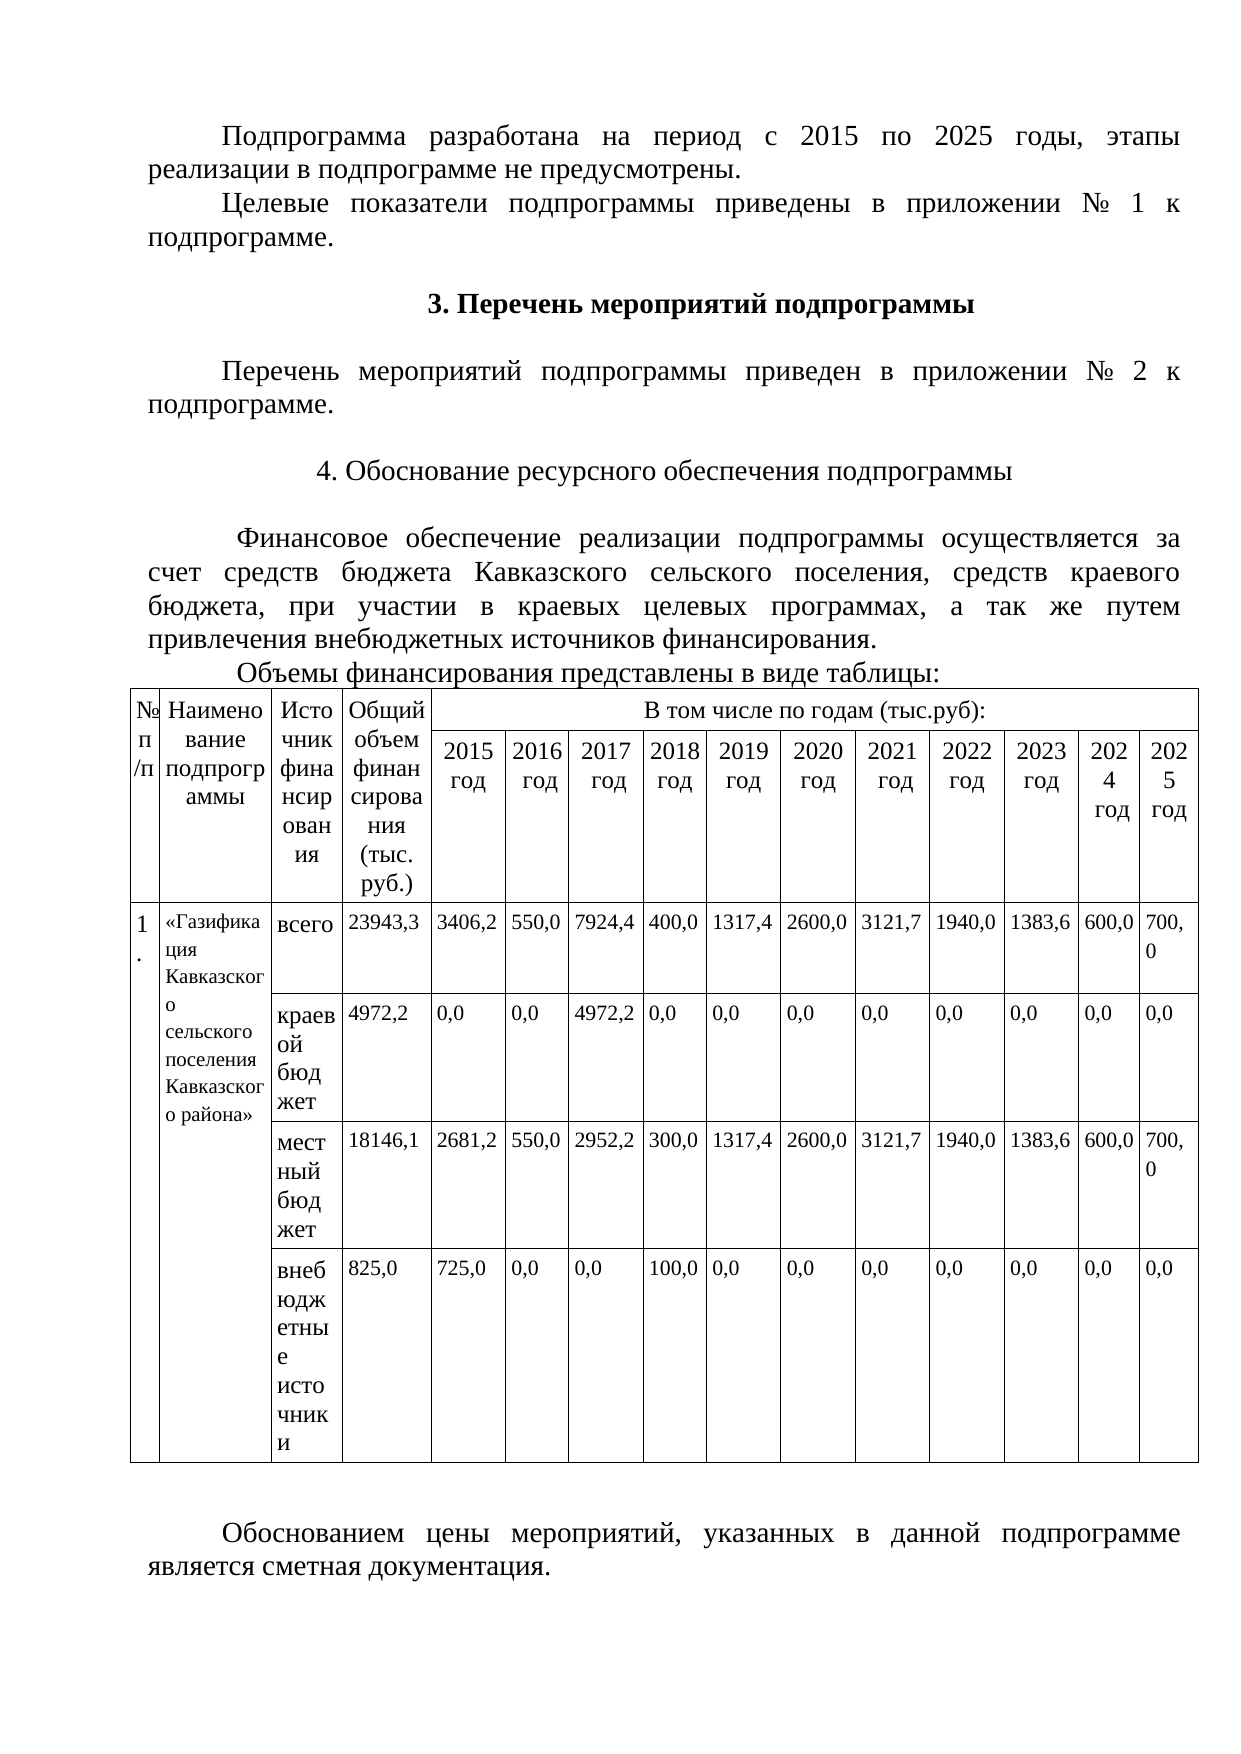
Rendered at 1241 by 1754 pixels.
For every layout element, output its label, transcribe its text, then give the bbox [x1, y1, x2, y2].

table_cell 0,0 [707, 994, 780, 1121]
text Объемы финансирования представлены в виде таблицы: [148, 655, 1181, 688]
table_cell 700,0 [1140, 1122, 1198, 1248]
table_cell 725,0 [432, 1249, 505, 1462]
table_cell краевой бюджет [272, 994, 342, 1121]
table_cell 2015 год [432, 731, 505, 902]
text Финансовое обеспечение реализации подпрограммы осуществляется за счет средств бюджета Кавказского сельского поселения, средств краевого бюджета, при участии в краевых целевых программах, а так же путем привлечения внебюджетных источников финансирования. [148, 521, 1181, 655]
table_cell 0,0 [707, 1249, 780, 1462]
table_cell 2021 год [856, 731, 929, 902]
table_cell 2019 год [707, 731, 780, 902]
table_cell 1383,6 [1005, 1122, 1078, 1248]
table_cell 0,0 [1140, 994, 1198, 1121]
table_cell 4972,2 [343, 994, 431, 1121]
table_cell 0,0 [506, 1249, 568, 1462]
table_cell 1940,0 [930, 1122, 1004, 1248]
table_cell 0,0 [781, 1249, 855, 1462]
table_cell 23943,3 [343, 903, 431, 993]
table_cell 2022 год [930, 731, 1004, 902]
table_cell 2600,0 [781, 903, 855, 993]
table_cell 825,0 [343, 1249, 431, 1462]
table_cell 0,0 [432, 994, 505, 1121]
table_cell 1. [131, 903, 159, 1462]
table_cell 1940,0 [930, 903, 1004, 993]
table_cell 300,0 [644, 1122, 706, 1248]
table_cell 2600,0 [781, 1122, 855, 1248]
table_cell 2017 год [569, 731, 643, 902]
table_cell 0,0 [569, 1249, 643, 1462]
table_cell 0,0 [930, 994, 1004, 1121]
table_cell 550,0 [506, 1122, 568, 1248]
table_cell 2020 год [781, 731, 855, 902]
text Целевые показатели подпрограммы приведены в приложении № 1 к подпрограмме. [148, 185, 1181, 252]
table_cell 0,0 [1079, 994, 1139, 1121]
table_cell 2681,2 [432, 1122, 505, 1248]
table_cell 3121,7 [856, 903, 929, 993]
table_header Источник финансирования [272, 689, 342, 902]
table_cell 100,0 [644, 1249, 706, 1462]
table_cell 3406,2 [432, 903, 505, 993]
table_cell 2023 год [1005, 731, 1078, 902]
table_cell 2018 год [644, 731, 706, 902]
table_cell 0,0 [1005, 1249, 1078, 1462]
table_cell 0,0 [856, 994, 929, 1121]
table_cell 0,0 [930, 1249, 1004, 1462]
table_cell 0,0 [781, 994, 855, 1121]
table_cell 600,0 [1079, 903, 1139, 993]
table_cell внебюджетные источники [272, 1249, 342, 1462]
text 3. Перечень мероприятий подпрограммы [148, 286, 1181, 319]
table_cell 0,0 [644, 994, 706, 1121]
table_cell 2024 год [1079, 731, 1139, 902]
table_cell 0,0 [1079, 1249, 1139, 1462]
table_cell 2016 год [506, 731, 568, 902]
table_cell всего [272, 903, 342, 993]
table_cell 700,0 [1140, 903, 1198, 993]
table_cell 1317,4 [707, 1122, 780, 1248]
text Обоснованием цены мероприятий, указанных в данной подпрограмме является сметная документация. [148, 1515, 1181, 1582]
subtitle 4. Обоснование ресурсного обеспечения подпрограммы [148, 453, 1181, 487]
table_cell 1317,4 [707, 903, 780, 993]
text Подпрограмма разработана на период с 2015 по 2025 годы, этапы реализации в подпрограмме не предусмотрены. [148, 118, 1181, 185]
table_header В том числе по годам (тыс.руб): [432, 689, 1198, 729]
text Перечень мероприятий подпрограммы приведен в приложении № 2 к подпрограмме. [148, 353, 1181, 420]
table_cell 3121,7 [856, 1122, 929, 1248]
table_header Наименование подпрограммы [160, 689, 271, 902]
table_cell 7924,4 [569, 903, 643, 993]
table_cell 0,0 [506, 994, 568, 1121]
table_cell 600,0 [1079, 1122, 1139, 1248]
table_cell 400,0 [644, 903, 706, 993]
table_cell 550,0 [506, 903, 568, 993]
table_cell 0,0 [1005, 994, 1078, 1121]
table_cell 2025 год [1140, 731, 1198, 902]
table_cell «Газификация Кавказского сельского поселения Кавказского района» [160, 903, 271, 1462]
table_cell 0,0 [856, 1249, 929, 1462]
table_cell местный бюджет [272, 1122, 342, 1248]
table_cell 0,0 [1140, 1249, 1198, 1462]
table_cell 1383,6 [1005, 903, 1078, 993]
table_header Общий объем финансирования (тыс. руб.) [343, 689, 431, 902]
table_cell 2952,2 [569, 1122, 643, 1248]
table_cell 18146,1 [343, 1122, 431, 1248]
table_header № п/п [131, 689, 159, 902]
table_cell 4972,2 [569, 994, 643, 1121]
